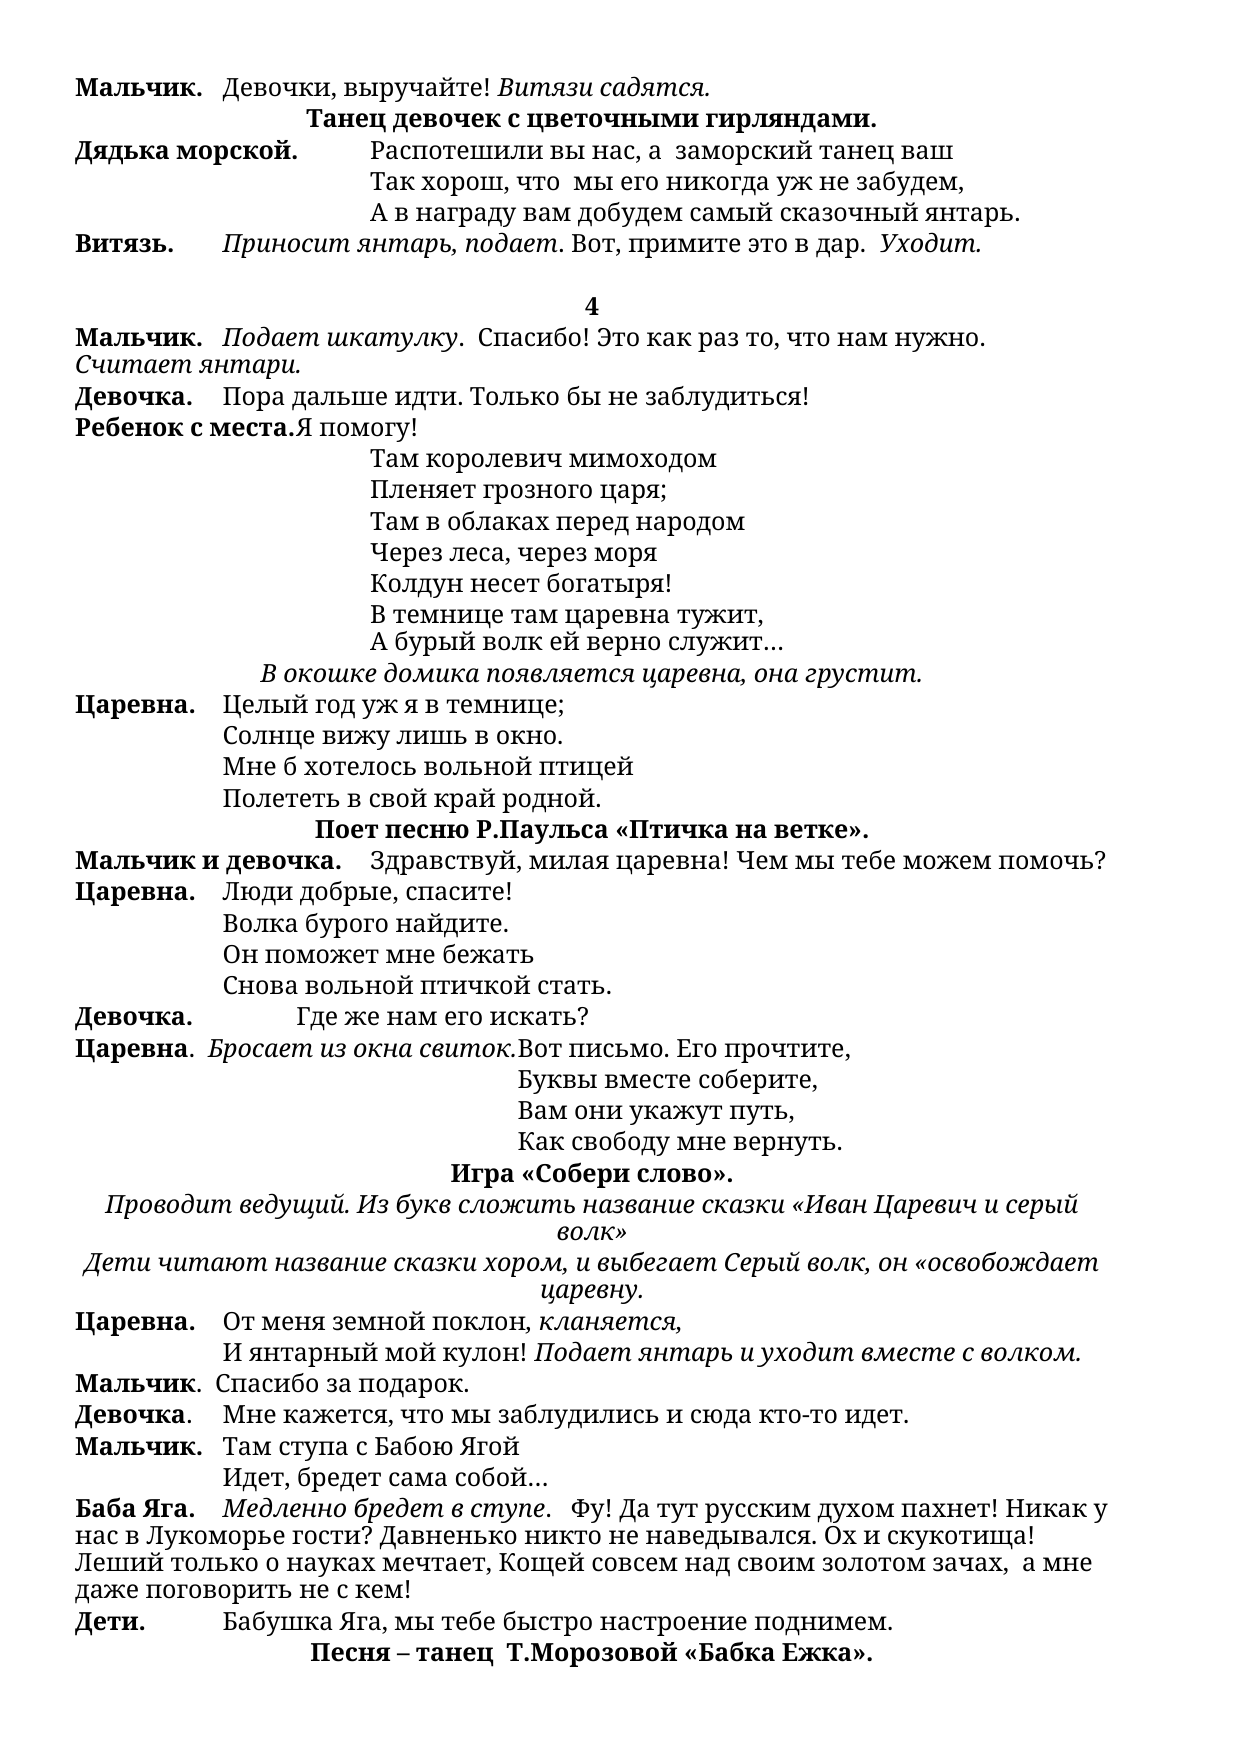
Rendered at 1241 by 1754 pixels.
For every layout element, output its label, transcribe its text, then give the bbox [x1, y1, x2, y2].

text 4 [75, 294, 1109, 321]
text Танец девочек с цветочными гирляндами. [75, 106, 1109, 133]
text Девочка. Пора дальше идти. Только бы не заблудиться! [75, 383, 1109, 410]
text Вам они укажут путь, [75, 1098, 1109, 1125]
text Дети. Бабушка Яга, мы тебе быстро настроение поднимем. [75, 1608, 1109, 1635]
text Мальчик. Там ступа с Бабою Ягой [75, 1433, 1109, 1460]
text Мальчик. Спасибо за подарок. [75, 1371, 1109, 1398]
text Песня – танец Т.Морозовой «Бабка Ежка». [75, 1639, 1109, 1667]
text В темнице там царевна тужит, А бурый волк ей верно служит… [75, 602, 1109, 656]
text А в награду вам добудем самый сказочный янтарь. [75, 200, 1109, 227]
text И янтарный мой кулон! Подает янтарь и уходит вместе с волком. [75, 1339, 1109, 1367]
text Ребенок с места. Я помогу! [75, 414, 1109, 442]
text Он поможет мне бежать [75, 942, 1109, 969]
text Полететь в свой край родной. [75, 785, 1109, 812]
text Там в облаках перед народом [75, 508, 1109, 535]
text Волка бурого найдите. [75, 910, 1109, 937]
text Снова вольной птичкой стать. [75, 973, 1109, 1000]
text Мне б хотелось вольной птицей [75, 754, 1109, 781]
text Девочка. Где же нам его искать? [75, 1004, 1109, 1031]
text Солнце вижу лишь в окно. [75, 723, 1109, 750]
text Мальчик. Подает шкатулку. Спасибо! Это как раз то, что нам нужно. Считает янтари. [75, 325, 1109, 379]
text Царевна. Бросает из окна свиток. Вот письмо. Его прочтите, [75, 1035, 1109, 1062]
text Мальчик. Девочки, выручайте! Витязи садятся. [75, 75, 1109, 102]
text Царевна. Целый год уж я в темнице; [75, 692, 1109, 719]
text Пленяет грозного царя; [75, 477, 1109, 504]
text Царевна. От меня земной поклон, кланяется, [75, 1308, 1109, 1335]
text Поет песню Р.Паульса «Птичка на ветке». [75, 817, 1109, 844]
text Буквы вместе соберите, [75, 1067, 1109, 1094]
text Царевна. Люди добрые, спасите! [75, 879, 1109, 906]
text Мальчик и девочка. Здравствуй, милая царевна! Чем мы тебе можем помочь? [75, 848, 1109, 875]
text Как свободу мне вернуть. [75, 1129, 1109, 1156]
text Девочка. Мне кажется, что мы заблудились и сюда кто-то идет. [75, 1402, 1109, 1429]
text Колдун несет богатыря! [75, 571, 1109, 598]
text Там королевич мимоходом [75, 446, 1109, 473]
text Игра «Собери слово». [75, 1160, 1109, 1187]
text Через леса, через моря [75, 539, 1109, 567]
text Идет, бредет сама собой… [75, 1464, 1109, 1492]
text Дядька морской. Распотешили вы нас, а заморский танец ваш [75, 137, 1109, 164]
text В окошке домика появляется царевна, она грустит. [75, 660, 1109, 687]
text Дети читают название сказки хором, и выбегает Серый волк, он «освобождает царевну. [75, 1250, 1109, 1304]
text Проводит ведущий. Из букв сложить название сказки «Иван Царевич и серый волк» [75, 1192, 1109, 1246]
text Баба Яга. Медленно бредет в ступе. Фу! Да тут русским духом пахнет! Никак у нас в Лукоморье гости? Давненько никто не наведывался. Ох и скукотища! Леший только о науках мечтает, Кощей совсем над своим золотом зачах, а мне даже поговорить не с кем! [75, 1496, 1109, 1604]
text Витязь. Приносит янтарь, подает. Вот, примите это в дар. Уходит. [75, 231, 1109, 258]
text Так хорош, что мы его никогда уж не забудем, [75, 169, 1109, 196]
